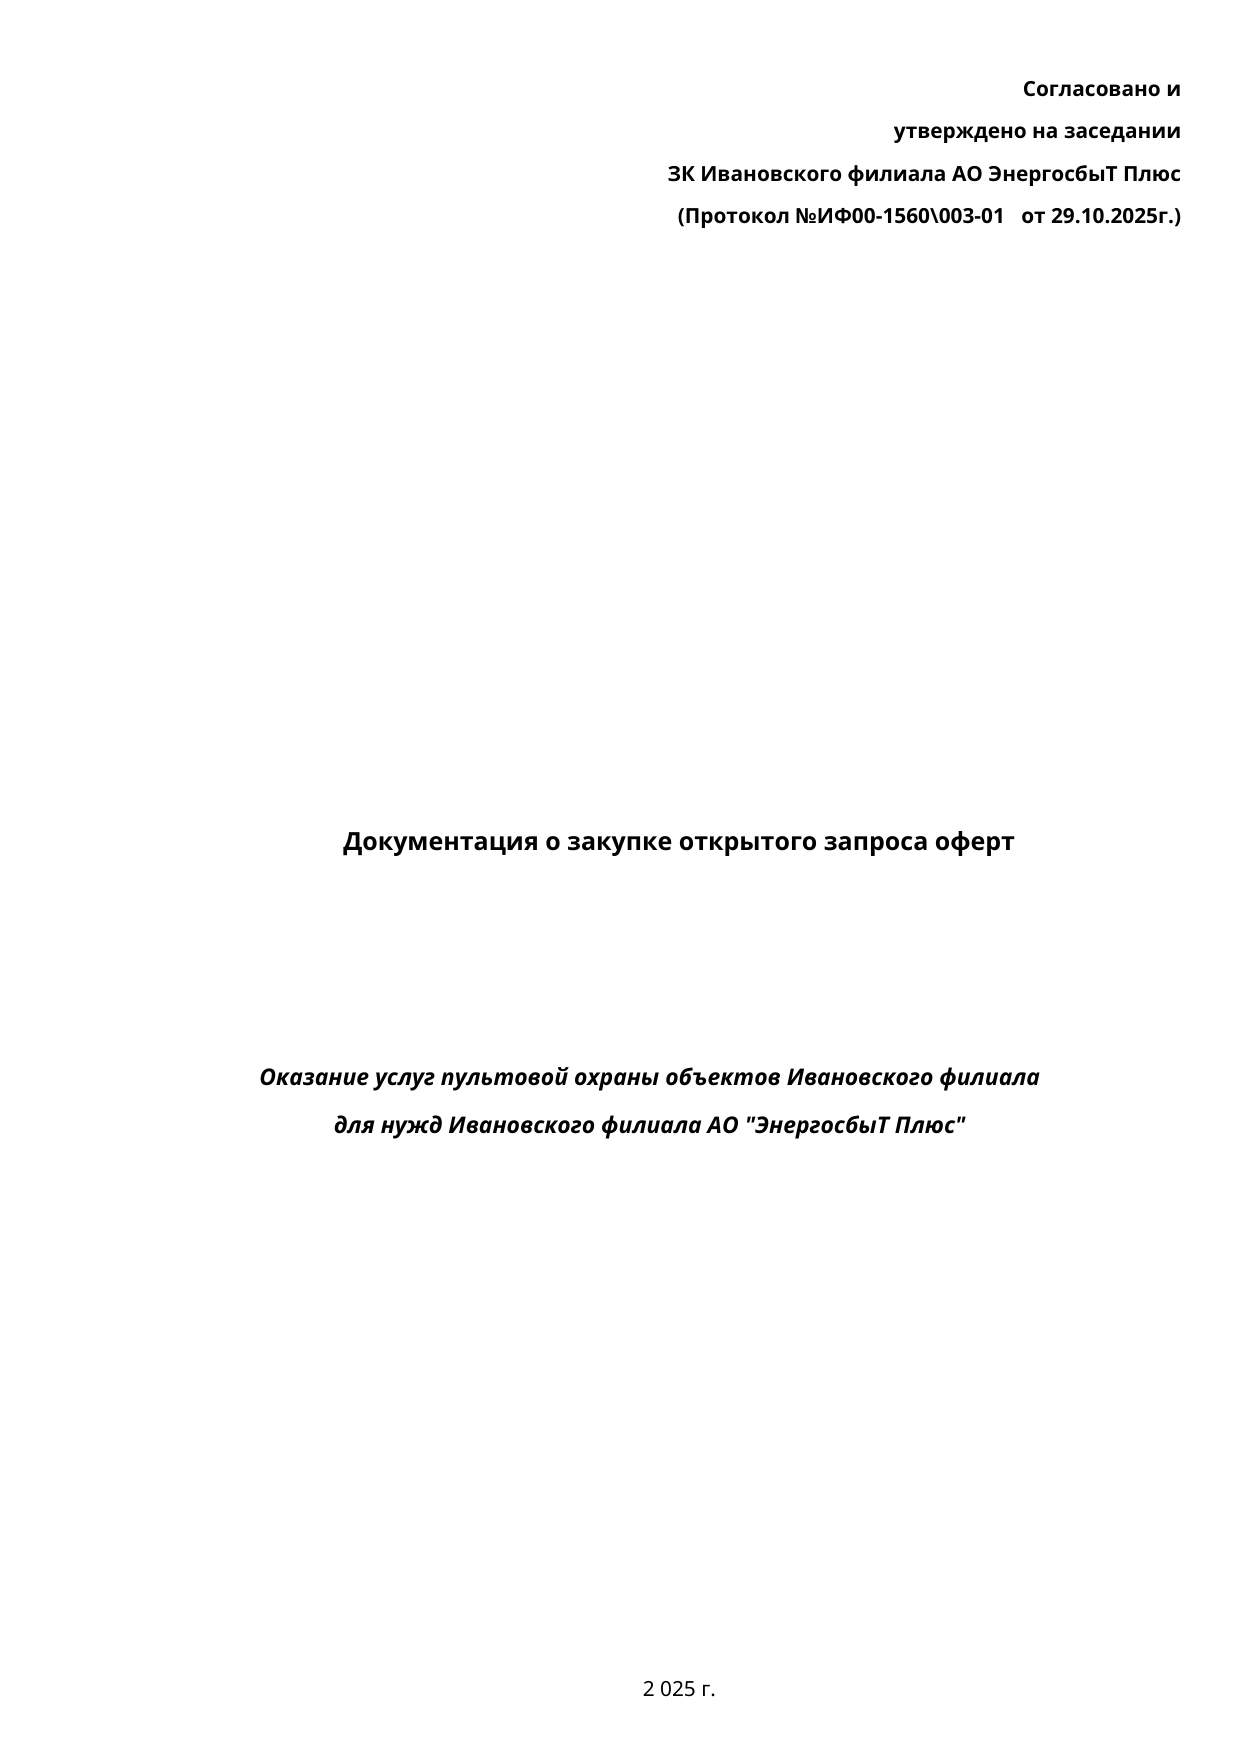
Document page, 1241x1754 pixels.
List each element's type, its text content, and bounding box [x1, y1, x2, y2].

text для нужд Ивановского филиала АО "ЭнергосбыТ Плюс" [118, 1109, 1181, 1140]
text Документация о закупке открытого запроса оферт [118, 823, 1181, 857]
text (Протокол №ИФ00-1560\003-01 от 29.10.2025г.) [474, 202, 1181, 230]
text утверждено на заседании [474, 116, 1181, 145]
text Оказание услуг пультовой охраны объектов Ивановского филиала [118, 1061, 1181, 1092]
text Согласовано и [474, 74, 1181, 102]
text 2 025 г. [118, 1674, 1181, 1702]
text ЗК Ивановского филиала АО ЭнергосбыТ Плюс [474, 159, 1181, 187]
